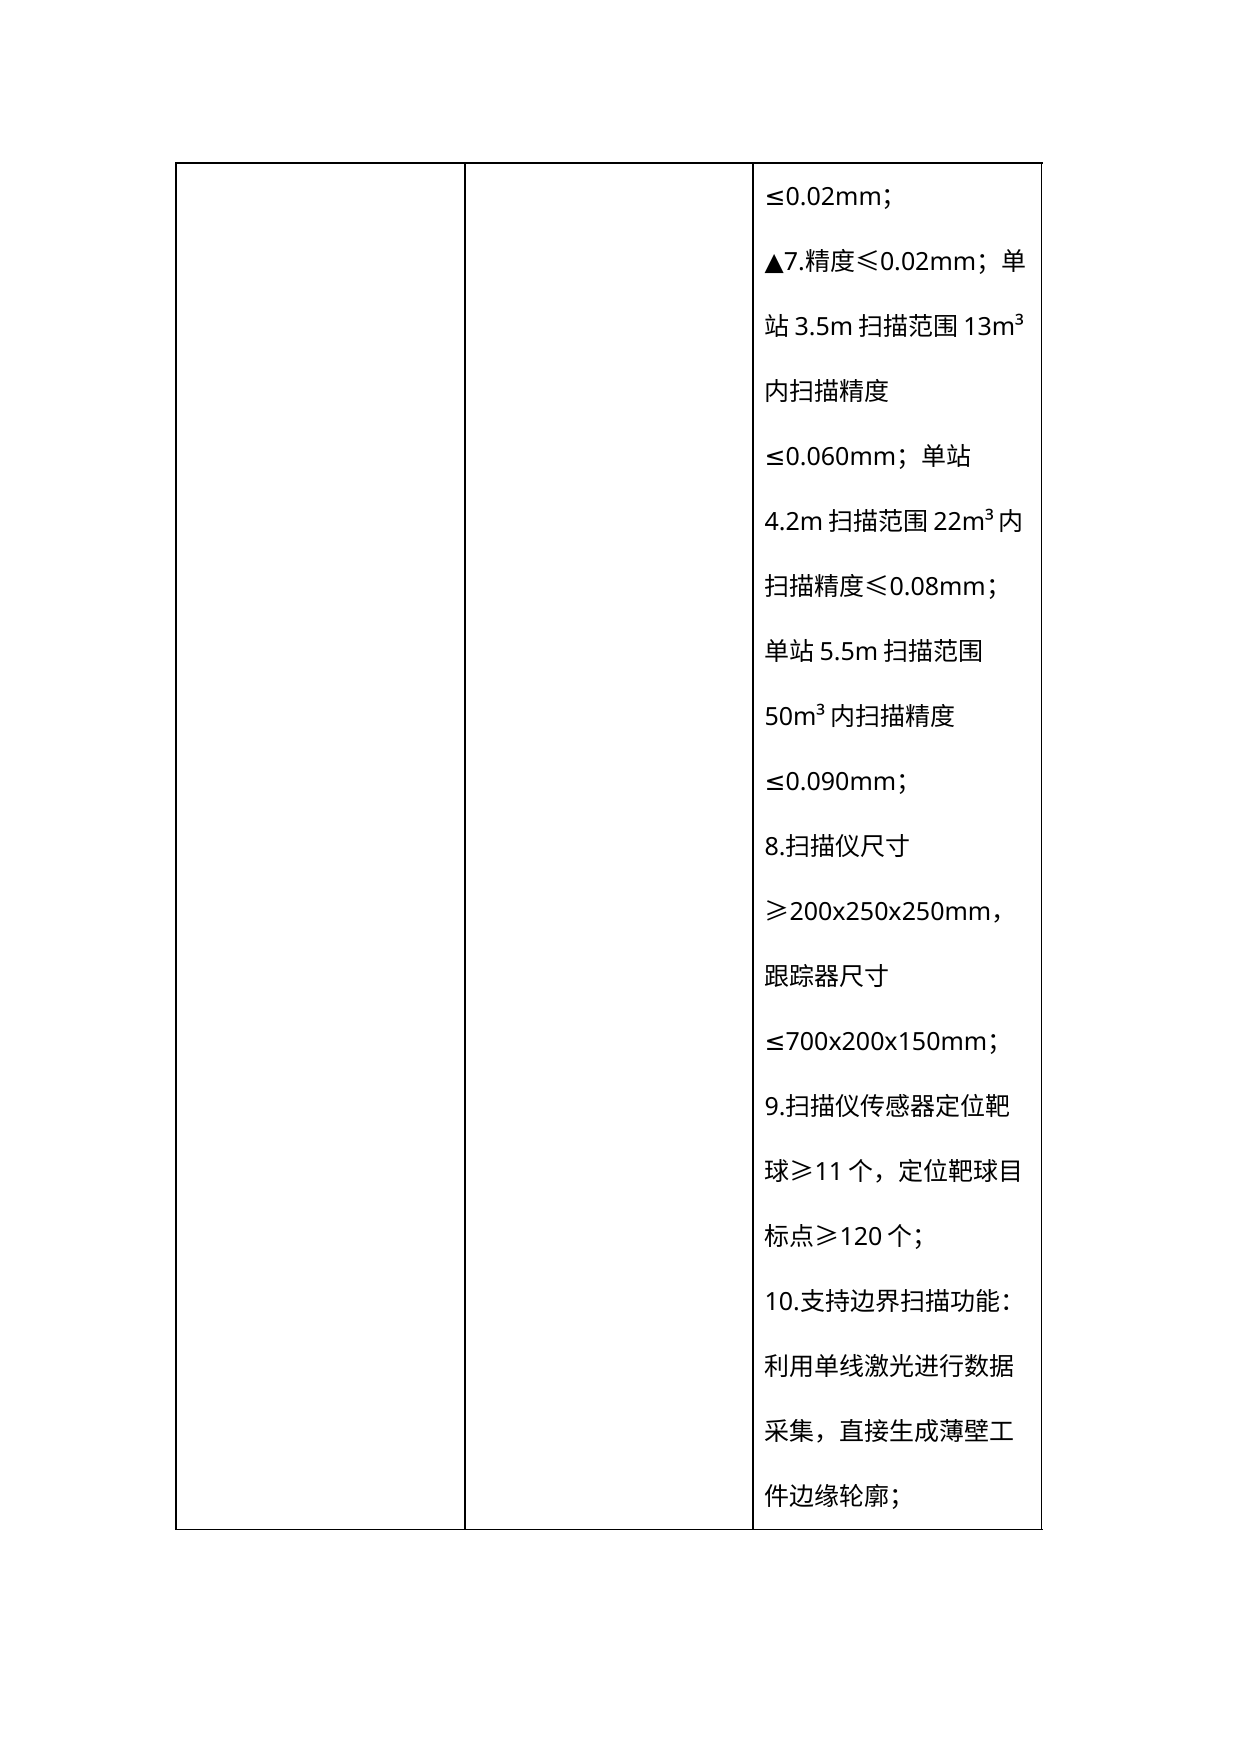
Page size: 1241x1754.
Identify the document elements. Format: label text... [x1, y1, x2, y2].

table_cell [754, 164, 1041, 1528]
table_cell 2 [177, 164, 464, 1528]
table_cell [466, 164, 752, 1528]
